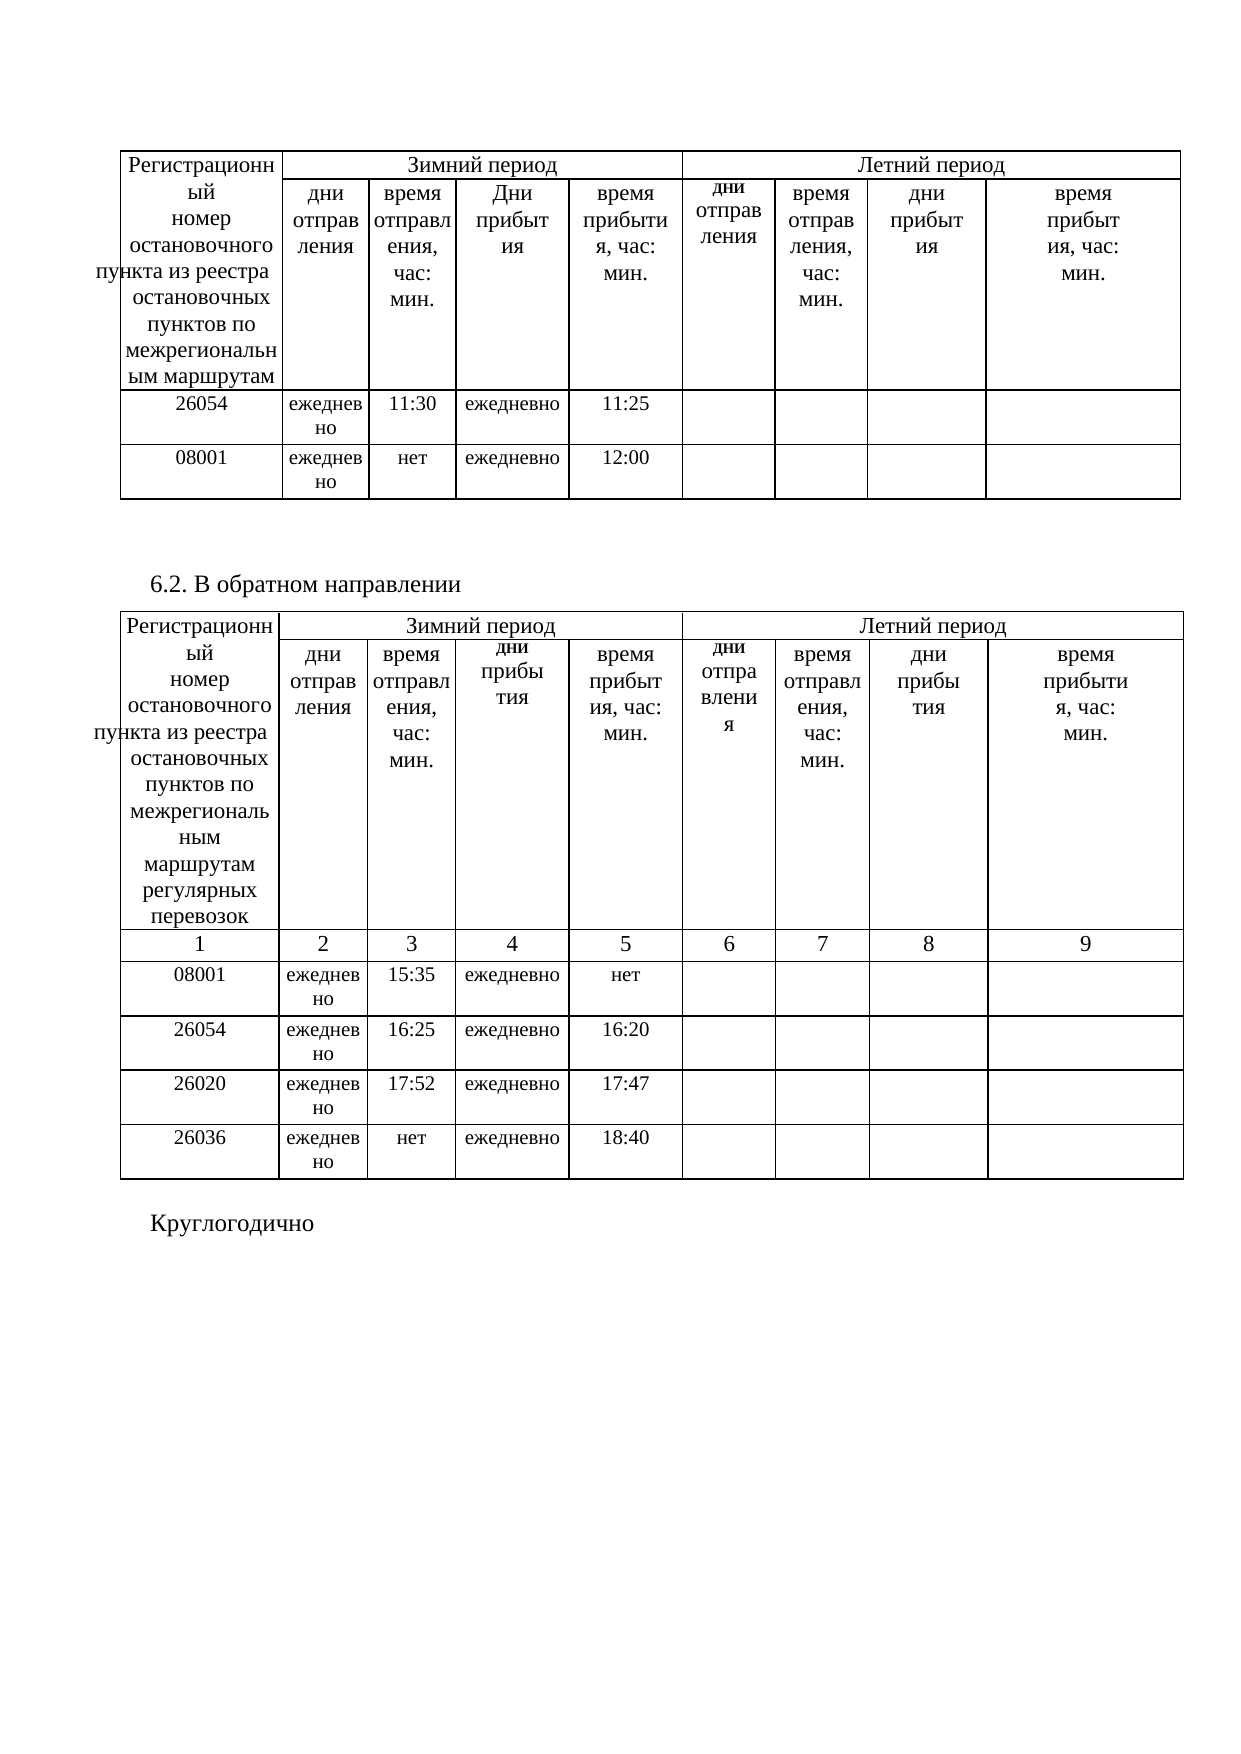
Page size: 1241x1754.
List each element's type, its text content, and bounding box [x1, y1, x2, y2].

table_cell время отправл ения, час: мин. [776, 640, 869, 929]
table_cell [683, 1071, 775, 1124]
table_cell [989, 962, 1183, 1015]
table_cell дни отправ ления [283, 180, 368, 389]
table_header Зимний период [283, 152, 682, 178]
table_cell ежедневно [280, 1017, 367, 1069]
table_cell дни отправ ления [280, 640, 367, 929]
table_cell 5 [570, 930, 682, 961]
table_cell ежедневно [283, 445, 368, 498]
table_cell 26036 [121, 1125, 278, 1178]
table_cell [987, 391, 1180, 444]
table_cell 7 [776, 930, 869, 961]
table_cell ежедневно [457, 391, 568, 444]
table_cell [683, 1125, 775, 1178]
table_cell [776, 1125, 869, 1178]
table_cell время прибыти я, час: мин. [570, 180, 682, 389]
table_cell 11:30 [370, 391, 455, 444]
table_cell время прибыти я, час: мин. [989, 640, 1183, 929]
table_cell [683, 962, 775, 1015]
table_cell ДНИ отпра влени я [683, 640, 775, 929]
table_cell Дни прибыт ия [457, 180, 568, 389]
table_header Летний период [683, 612, 1183, 639]
table_header Летний период [683, 152, 1180, 178]
table_cell ежедневно [456, 1125, 568, 1178]
table_cell 11:25 [570, 391, 682, 444]
table_cell 16:20 [570, 1017, 682, 1069]
table_cell ежедневно [456, 1071, 568, 1124]
table_cell [776, 391, 867, 444]
table_cell [776, 1017, 869, 1069]
table_cell ДНИ прибы тия [456, 640, 568, 929]
table_cell [989, 1125, 1183, 1178]
table_header Зимний период [280, 612, 682, 639]
table_cell [989, 1071, 1183, 1124]
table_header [121, 152, 282, 389]
table_cell 26054 [121, 391, 282, 444]
table_cell [683, 391, 774, 444]
table_cell [870, 1017, 987, 1069]
table_cell ДНИ отправ ления [683, 180, 774, 389]
table_cell [987, 445, 1180, 498]
table_cell нет [570, 962, 682, 1015]
table_cell 3 [368, 930, 455, 961]
table_cell [776, 445, 867, 498]
table_cell дни прибы тия [870, 640, 987, 929]
table_cell [868, 391, 985, 444]
table_cell [989, 1017, 1183, 1069]
table_cell ежедневно [280, 1071, 367, 1124]
table_cell ежедневно [280, 1125, 367, 1178]
table_cell время отправ ления, час: мин. [776, 180, 867, 389]
table_cell нет [370, 445, 455, 498]
table_cell время прибыт ия, час: мин. [570, 640, 682, 929]
table_cell 26020 [121, 1071, 278, 1124]
table_cell [870, 1071, 987, 1124]
table_cell [776, 962, 869, 1015]
table_cell 08001 [121, 445, 282, 498]
table_cell 17:47 [570, 1071, 682, 1124]
table_cell [776, 1071, 869, 1124]
table_cell [870, 1125, 987, 1178]
table_cell 16:25 [368, 1017, 455, 1069]
table_cell [683, 1017, 775, 1069]
table_cell дни прибыт ия [868, 180, 985, 389]
table_cell ежедневно [280, 962, 367, 1015]
table_cell 26054 [121, 1017, 278, 1069]
table_cell ежедневно [457, 445, 568, 498]
text Круглогодично [150, 1208, 1090, 1237]
table_cell 12:00 [570, 445, 682, 498]
table_cell 15:35 [368, 962, 455, 1015]
text 6.2. В обратном направлении [150, 569, 1090, 598]
table_cell 18:40 [570, 1125, 682, 1178]
table_cell 6 [683, 930, 775, 961]
table_cell [870, 962, 987, 1015]
table_cell 8 [870, 930, 987, 961]
table_cell 08001 [121, 962, 278, 1015]
table_cell 9 [989, 930, 1183, 961]
table_cell время отправл ения, час: мин. [368, 640, 455, 929]
table_header Регистрационный номер остановочного пункта из реестра остановочных пунктов по межрегиональным маршрутам регулярных перевозок [121, 612, 279, 929]
table_cell нет [368, 1125, 455, 1178]
table_cell время отправл ения, час: мин. [370, 180, 455, 389]
table_cell ежедневно [456, 1017, 568, 1069]
table_cell [868, 445, 985, 498]
table_cell [683, 445, 774, 498]
table_cell ежедневно [456, 962, 568, 1015]
table_cell 4 [456, 930, 568, 961]
table_cell время прибыт ия, час: мин. [987, 180, 1180, 389]
table_cell 1 [121, 930, 278, 961]
table_cell 17:52 [368, 1071, 455, 1124]
table_cell 2 [280, 930, 367, 961]
table_cell ежедневно [283, 391, 368, 444]
